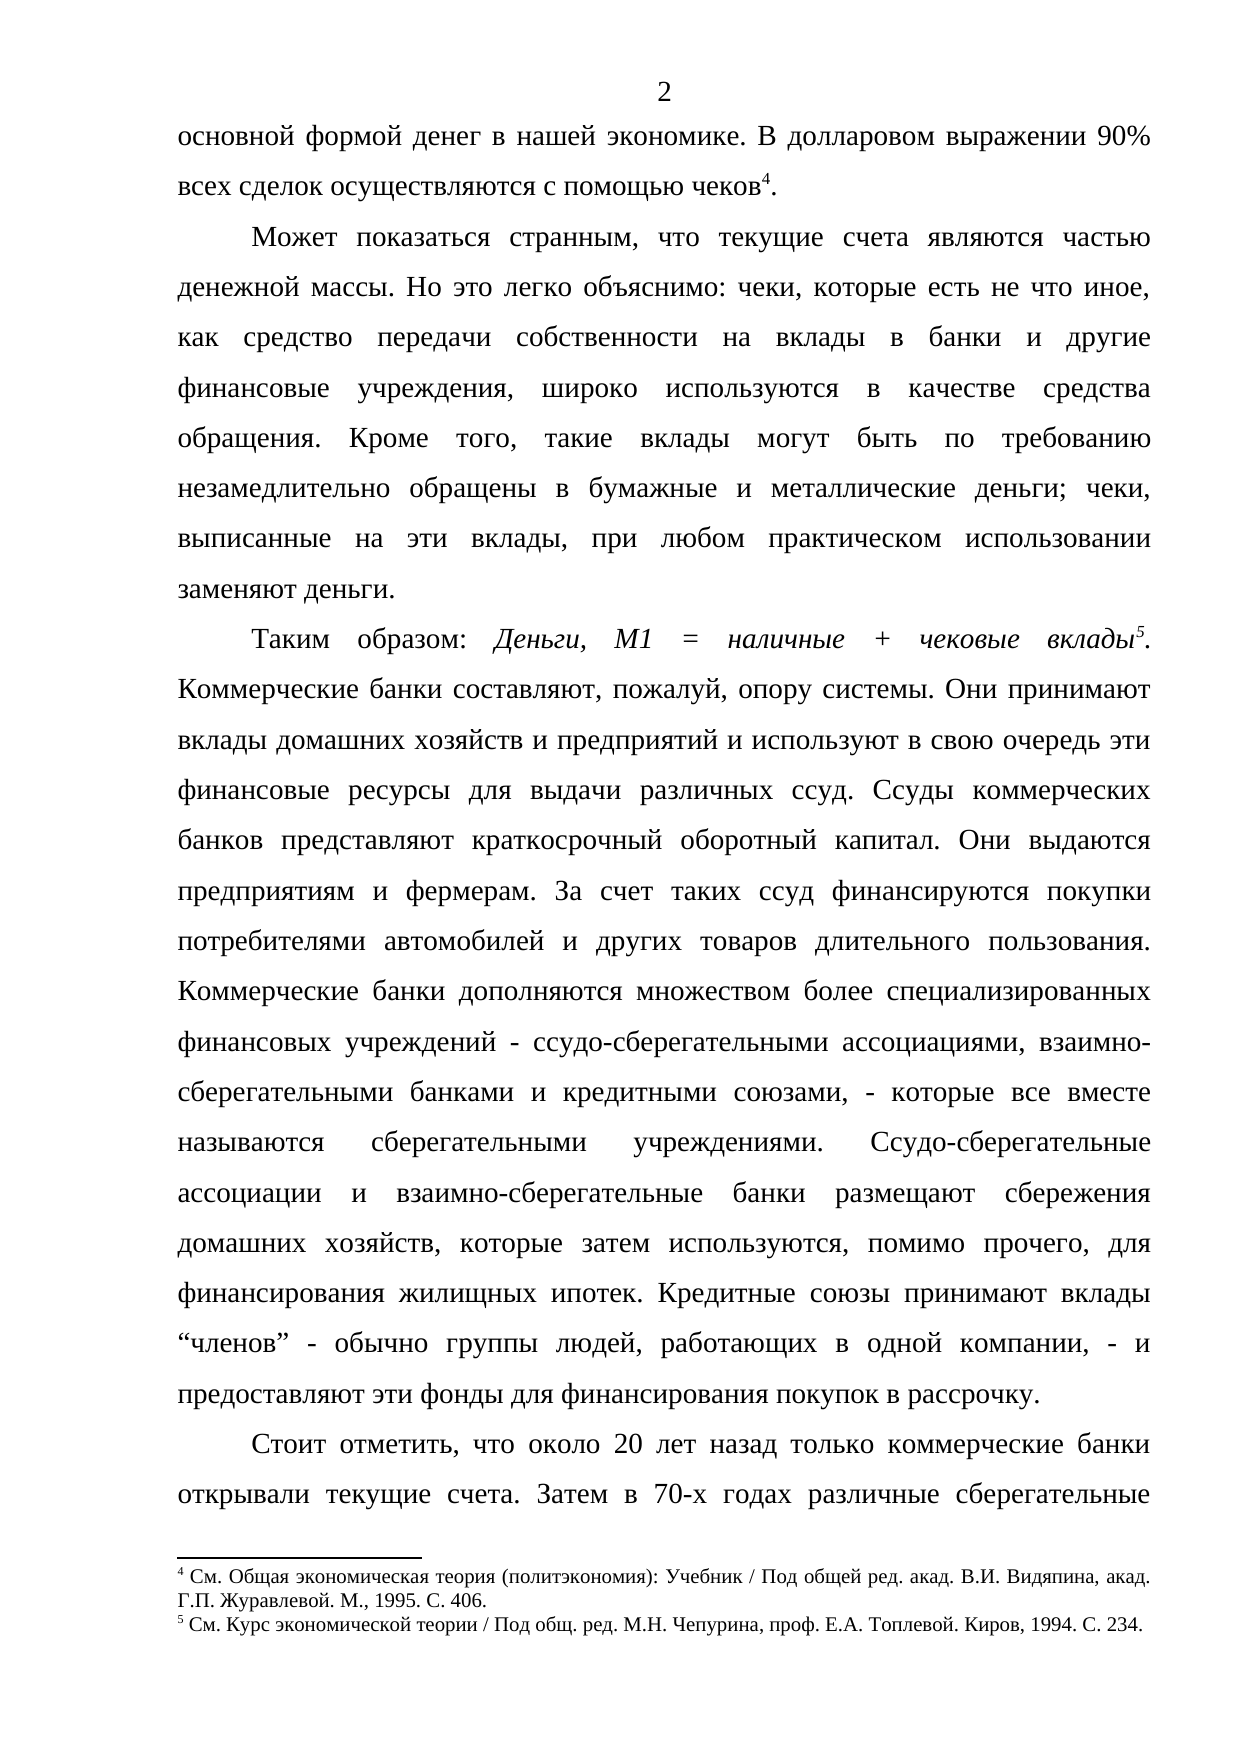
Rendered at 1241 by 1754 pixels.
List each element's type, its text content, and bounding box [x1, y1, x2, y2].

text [177, 1426, 1152, 1510]
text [177, 118, 1152, 202]
text Таким образом: Деньги, М1 = наличные + чековые вклады. Коммерческие банки составляют, пожалуй, опору системы. Они принимают вклады домашних хозяйств и предприятий и используют в свою очередь эти финансовые ресурсы для выдачи различных ссуд. Ссуды коммерческих банков представляют краткосрочный оборотный капитал. Они выдаются предприятиям и фермерам. За счет таких ссуд финансируются покупки потребителями автомобилей и других товаров длительного пользования. Коммерческие банки дополняются множеством более специализированных финансовых учреждений - ссудо-сберегательными ассоциациями, взаимно-сберегательными банками и кредитными союзами, - которые все вместе называются сберегательными учреждениями. Ссудо-сберегательные ассоциации и взаимно-сберегательные банки размещают сбережения домашних хозяйств, которые затем используются, помимо прочего, для финансирования жилищных ипотек. Кредитные союзы принимают вклады “членов” - обычно группы людей, работающих в одной компании, - и предоставляют эти фонды для финансирования покупок в рассрочку. [177, 621, 1152, 1409]
text Может показаться странным, что текущие счета являются частью денежной массы. Но это легко объяснимо: чеки, которые есть не что иное, как средство передачи собственности на вклады в банки и другие финансовые учреждения, широко используются в качестве средства обращения. Кроме того, такие вклады могут быть по требованию незамедлительно обращены в бумажные и металлические деньги; чеки, выписанные на эти вклады, при любом практическом использовании заменяют деньги. [177, 219, 1152, 604]
